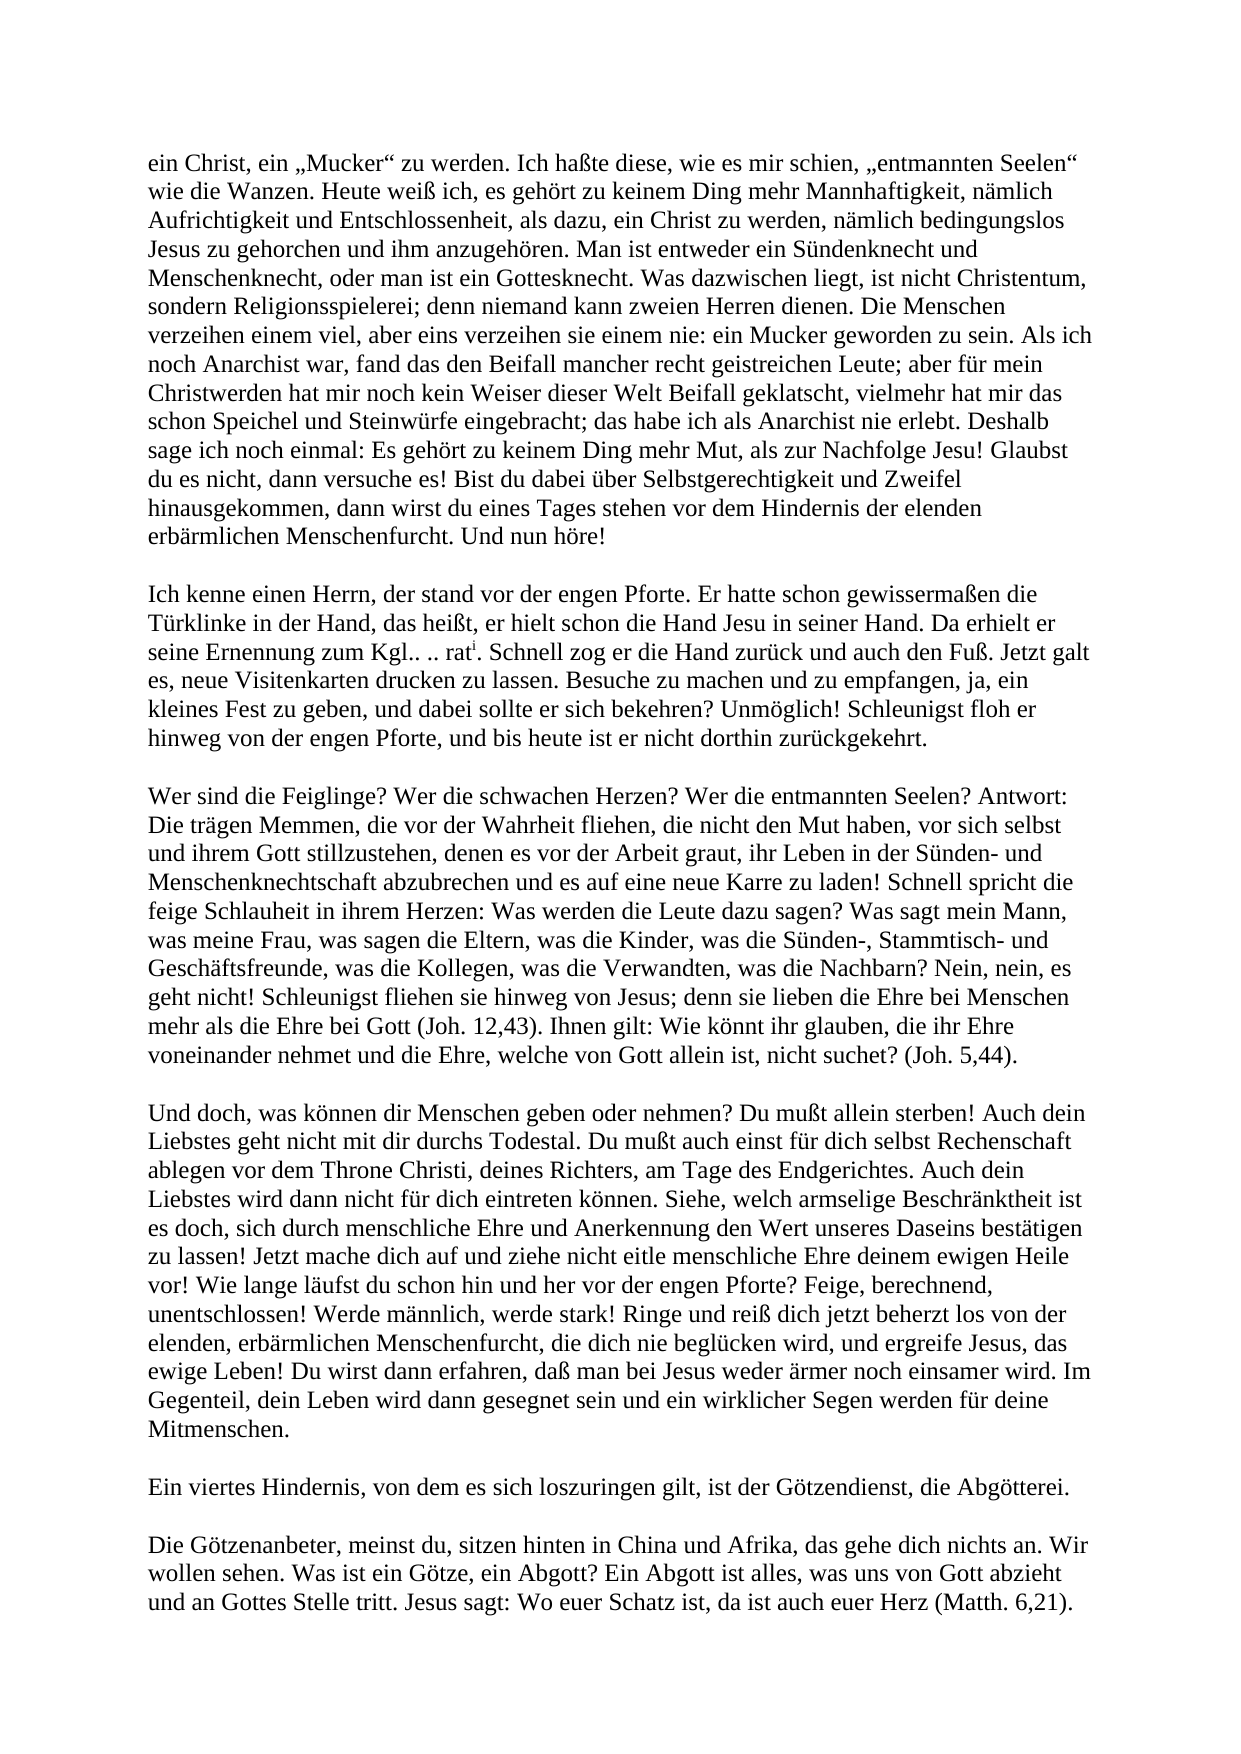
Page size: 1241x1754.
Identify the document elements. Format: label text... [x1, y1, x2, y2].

text Ein viertes Hindernis, von dem es sich loszuringen gilt, ist der Götzendienst, die Abgötterei. [148, 1472, 1093, 1501]
text Wer sind die Feiglinge? Wer die schwachen Herzen? Wer die entmannten Seelen? Antwort: Die trägen Memmen, die vor der Wahrheit fliehen, die nicht den Mut haben, vor sich selbst und ihrem Gott stillzustehen, denen es vor der Arbeit graut, ihr Leben in der Sünden- und Menschenknechtschaft abzubrechen und es auf eine neue Karre zu laden! Schnell spricht die feige Schlauheit in ihrem Herzen: Was werden die Leute dazu sagen? Was sagt mein Mann, was meine Frau, was sagen die Eltern, was die Kinder, was die Sünden-, Stammtisch- und Geschäftsfreunde, was die Kollegen, was die Verwandten, was die Nachbarn? Nein, nein, es geht nicht! Schleunigst fliehen sie hinweg von Jesus; denn sie lieben die Ehre bei Menschen mehr als die Ehre bei Gott (Joh. 12,43). Ihnen gilt: Wie könnt ihr glauben, die ihr Ehre voneinander nehmet und die Ehre, welche von Gott allein ist, nicht suchet? (Joh. 5,44). [148, 781, 1093, 1068]
text Und doch, was können dir Menschen geben oder nehmen? Du mußt allein sterben! Auch dein Liebstes geht nicht mit dir durchs Todestal. Du mußt auch einst für dich selbst Rechenschaft ablegen vor dem Throne Christi, deines Richters, am Tage des Endgerichtes. Auch dein Liebstes wird dann nicht für dich eintreten können. Siehe, welch armselige Beschränktheit ist es doch, sich durch menschliche Ehre und Anerkennung den Wert unseres Daseins bestätigen zu lassen! Jetzt mache dich auf und ziehe nicht eitle menschliche Ehre deinem ewigen Heile vor! Wie lange läufst du schon hin und her vor der engen Pforte? Feige, berechnend, unentschlossen! Werde männlich, werde stark! Ringe und reiß dich jetzt beherzt los von der elenden, erbärmlichen Menschenfurcht, die dich nie beglücken wird, und ergreife Jesus, das ewige Leben! Du wirst dann erfahren, daß man bei Jesus weder ärmer noch einsamer wird. Im Gegenteil, dein Leben wird dann gesegnet sein und ein wirklicher Segen werden für deine Mitmenschen. [148, 1098, 1093, 1443]
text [148, 148, 1093, 550]
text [148, 1530, 1093, 1616]
text Ich kenne einen Herrn, der stand vor der engen Pforte. Er hatte schon gewissermaßen die Türklinke in der Hand, das heißt, er hielt schon die Hand Jesu in seiner Hand. Da erhielt er seine Ernennung zum Kgl.. .. rat. Schnell zog er die Hand zurück und auch den Fuß. Jetzt galt es, neue Visitenkarten drucken zu lassen. Besuche zu machen und zu empfangen, ja, ein kleines Fest zu geben, und dabei sollte er sich bekehren? Unmöglich! Schleunigst floh er hinweg von der engen Pforte, und bis heute ist er nicht dorthin zurückgekehrt. [148, 579, 1093, 752]
